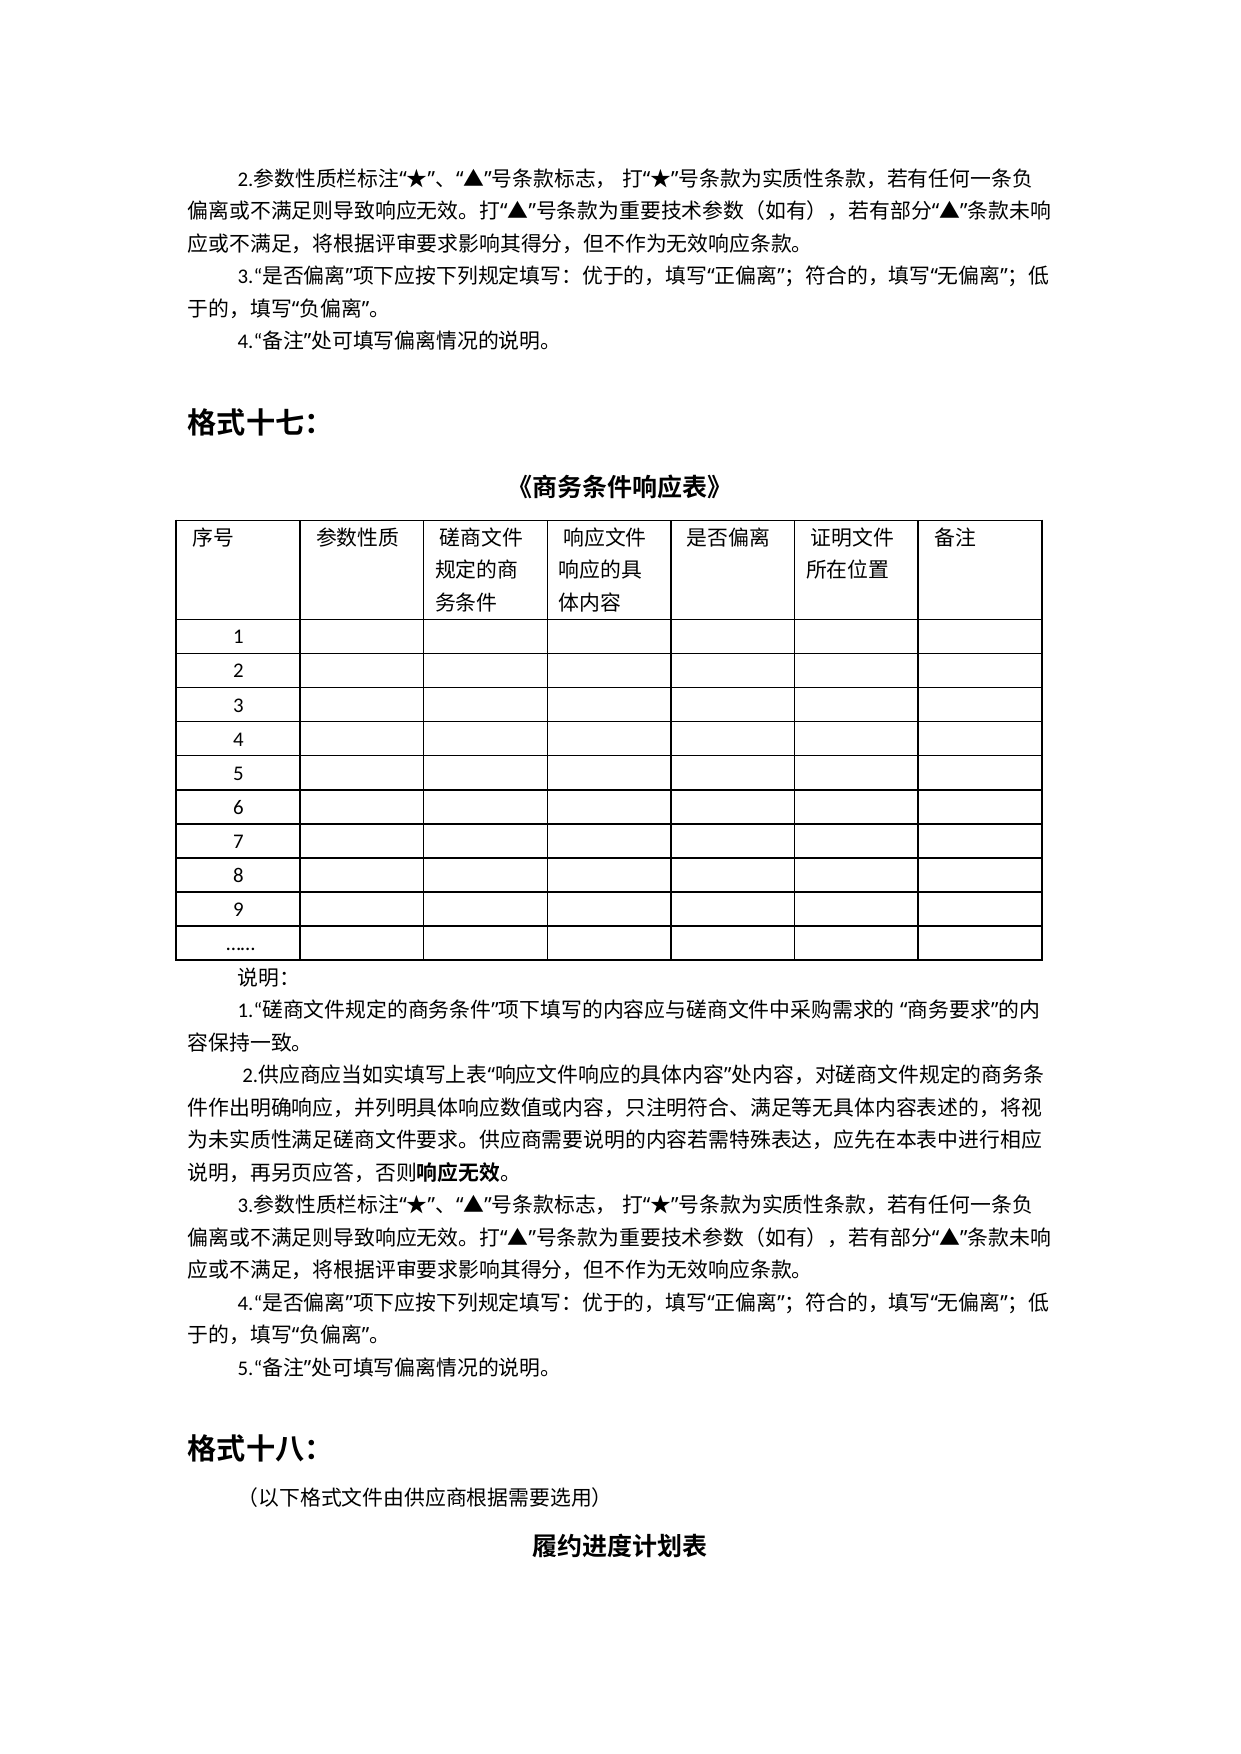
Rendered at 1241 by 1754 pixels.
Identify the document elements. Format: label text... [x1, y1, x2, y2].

table_cell [548, 688, 670, 721]
table_header 序号 [177, 521, 299, 618]
table_cell [548, 893, 670, 925]
table_cell [919, 756, 1041, 789]
table_cell 3 [177, 688, 299, 721]
table_cell [672, 756, 794, 789]
table_cell 5 [177, 756, 299, 789]
table_cell [919, 620, 1041, 653]
table_cell 4 [177, 722, 299, 755]
table_cell [672, 927, 794, 959]
table_cell [795, 654, 917, 687]
table_cell [548, 722, 670, 755]
table_cell [548, 859, 670, 891]
table_cell [301, 688, 423, 721]
table_cell 2 [177, 654, 299, 687]
table_cell [672, 722, 794, 755]
table_cell [672, 654, 794, 687]
table_cell [424, 859, 547, 891]
table_cell [919, 722, 1041, 755]
text 履约进度计划表 [187, 1513, 1053, 1578]
table_cell [548, 756, 670, 789]
table_cell [672, 791, 794, 823]
table_cell [301, 620, 423, 653]
table_cell [795, 688, 917, 721]
table_header 磋商文件规定的商务条件 [424, 521, 547, 618]
table_header 证明文件所在位置 [795, 521, 917, 618]
table_cell [424, 654, 547, 687]
table_cell [424, 825, 547, 857]
table_cell [672, 893, 794, 925]
table_cell [795, 722, 917, 755]
table_cell [301, 722, 423, 755]
text 《商务条件响应表》 [187, 454, 1053, 519]
text 3.参数性质栏标注“★”、“▲”号条款标志， 打“★”号条款为实质性条款，若有任何一条负偏离或不满足则导致响应无效。打“▲”号条款为重要技术参数（如有），若有部分“▲”条款未响应或不满足，将根据评审要求影响其得分，但不作为无效响应条款。 [187, 1188, 1053, 1286]
table_cell [919, 791, 1041, 823]
table_cell [919, 893, 1041, 925]
table_cell 7 [177, 825, 299, 857]
table_cell [795, 791, 917, 823]
table_cell [919, 688, 1041, 721]
table_cell 6 [177, 791, 299, 823]
table_cell [301, 893, 423, 925]
text 4.“是否偏离”项下应按下列规定填写：优于的，填写“正偏离”；符合的，填写“无偏离”；低于的，填写“负偏离”。 [187, 1286, 1053, 1351]
table_header 是否偏离 [672, 521, 794, 618]
table_cell [795, 859, 917, 891]
text 2.供应商应当如实填写上表“响应文件响应的具体内容”处内容，对磋商文件规定的商务条件作出明确响应，并列明具体响应数值或内容，只注明符合、满足等无具体内容表述的，将视为未实质性满足磋商文件要求。供应商需要说明的内容若需特殊表达，应先在本表中进行相应说明，再另页应答，否则响应无效。 [187, 1058, 1053, 1188]
table_cell [548, 654, 670, 687]
table_cell [424, 756, 547, 789]
table_cell [672, 825, 794, 857]
table_cell [795, 927, 917, 959]
table_cell [424, 927, 547, 959]
text 1.“磋商文件规定的商务条件”项下填写的内容应与磋商文件中采购需求的 “商务要求”的内容保持一致。 [187, 993, 1053, 1058]
table_cell [672, 859, 794, 891]
table_cell [919, 859, 1041, 891]
text 2.参数性质栏标注“★”、“▲”号条款标志， 打“★”号条款为实质性条款，若有任何一条负偏离或不满足则导致响应无效。打“▲”号条款为重要技术参数（如有），若有部分“▲”条款未响应或不满足，将根据评审要求影响其得分，但不作为无效响应条款。 [187, 162, 1053, 259]
table_cell [548, 791, 670, 823]
table_header 备注 [919, 521, 1041, 618]
text 4.“备注”处可填写偏离情况的说明。 [187, 324, 1053, 357]
table_cell [548, 825, 670, 857]
table_cell [301, 825, 423, 857]
text 说明： [187, 961, 1053, 993]
table_cell [795, 756, 917, 789]
table_cell [672, 688, 794, 721]
table_cell [424, 688, 547, 721]
table_cell [672, 620, 794, 653]
text 5.“备注”处可填写偏离情况的说明。 [187, 1351, 1053, 1383]
table_cell [301, 927, 423, 959]
table_cell 1 [177, 620, 299, 653]
text （以下格式文件由供应商根据需要选用） [187, 1481, 1053, 1513]
table_cell [919, 927, 1041, 959]
text 格式十八： [187, 1416, 1053, 1481]
text 3.“是否偏离”项下应按下列规定填写：优于的，填写“正偏离”；符合的，填写“无偏离”；低于的，填写“负偏离”。 [187, 259, 1053, 324]
table_cell [301, 756, 423, 789]
table_cell 8 [177, 859, 299, 891]
table_cell [795, 893, 917, 925]
text 格式十七： [187, 389, 1053, 454]
table_cell 9 [177, 893, 299, 925]
table_cell [424, 893, 547, 925]
table_cell …… [177, 927, 299, 959]
table_cell [424, 620, 547, 653]
table_cell [424, 791, 547, 823]
table_cell [301, 791, 423, 823]
table_cell [795, 825, 917, 857]
table_header 参数性质 [301, 521, 423, 618]
table_cell [301, 654, 423, 687]
table_cell [301, 859, 423, 891]
table_cell [548, 620, 670, 653]
table_header 响应文件响应的具体内容 [548, 521, 670, 618]
table_cell [795, 620, 917, 653]
table_cell [919, 654, 1041, 687]
table_cell [919, 825, 1041, 857]
table_cell [424, 722, 547, 755]
table_cell [548, 927, 670, 959]
